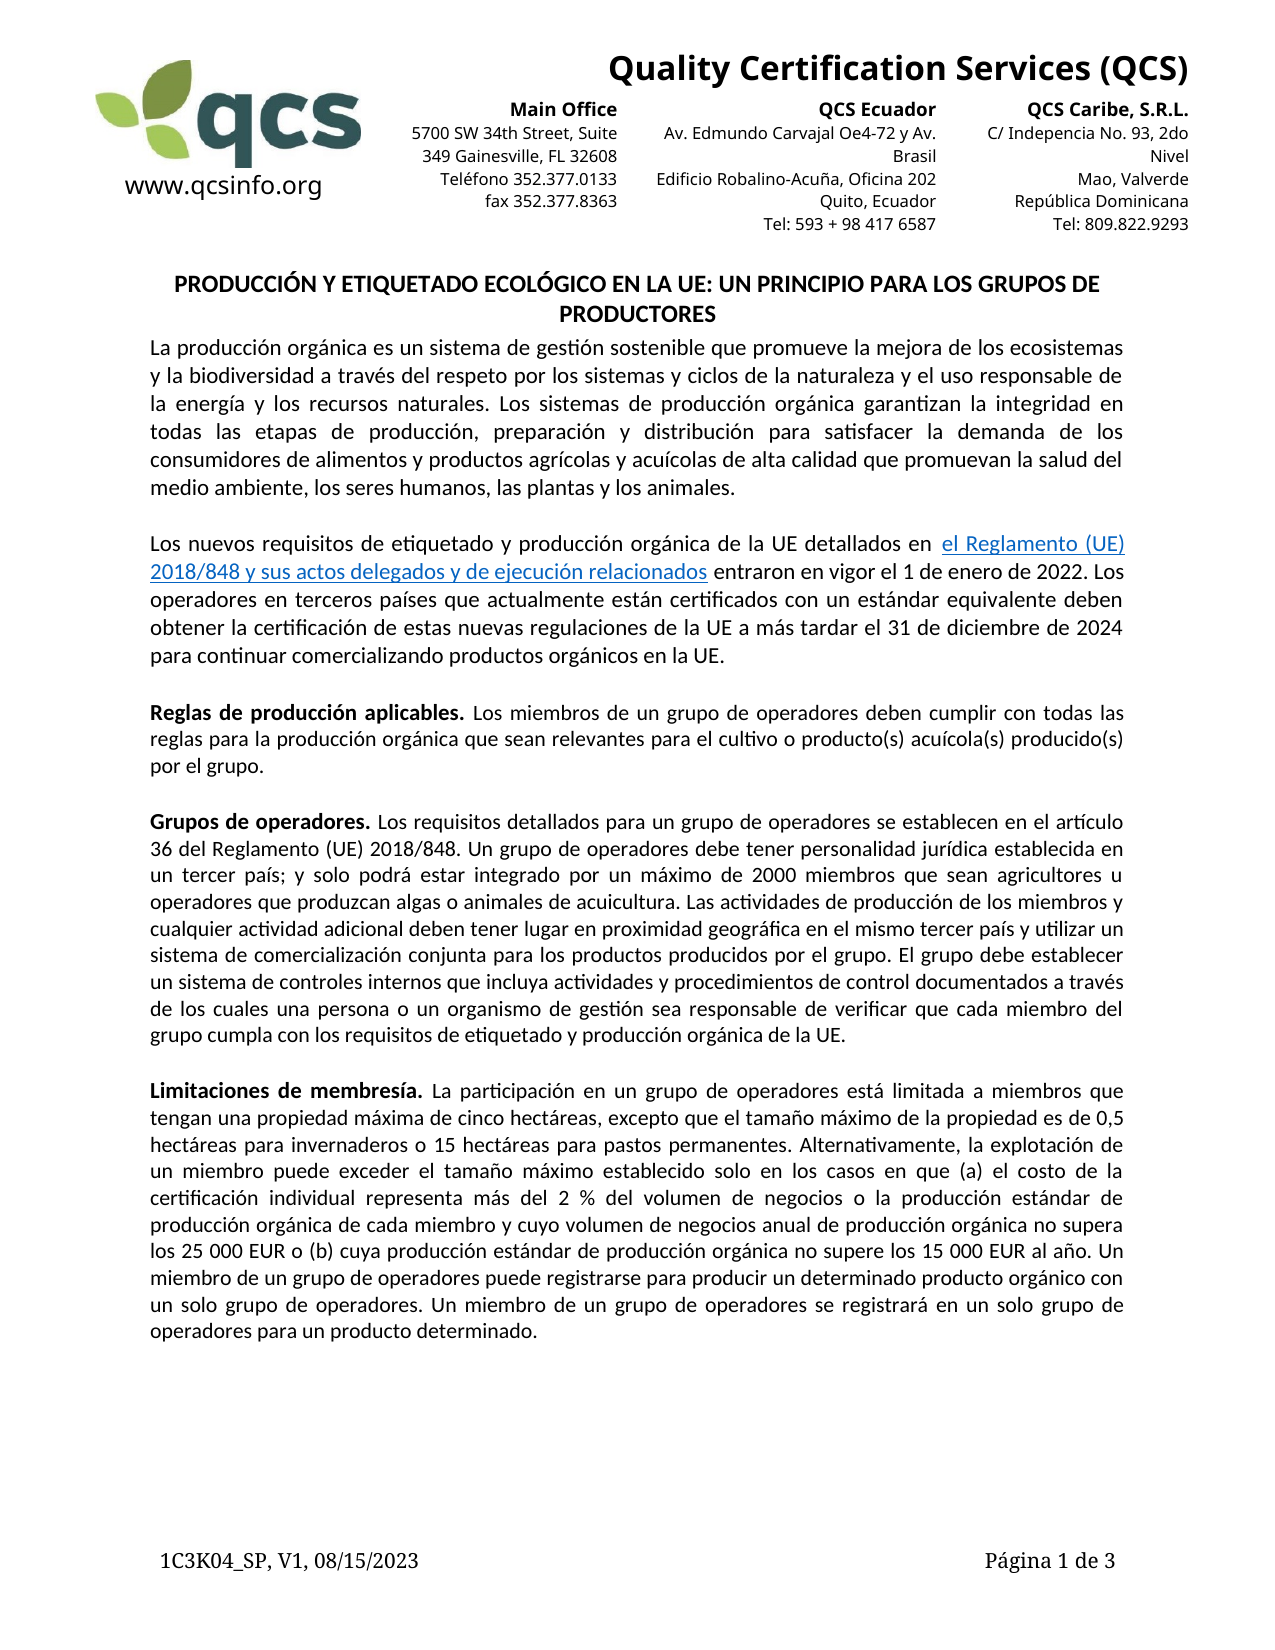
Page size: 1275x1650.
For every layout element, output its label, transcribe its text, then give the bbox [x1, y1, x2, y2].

text La producción orgánica es un sistema de gestión sostenible que promueve la mejora de los ecosistemas y la biodiversidad a través del respeto por los sistemas y ciclos de la naturaleza y el uso responsable de la energía y los recursos naturales. Los sistemas de producción orgánica garantizan la integridad en todas las etapas de producción, preparación y distribución para satisfacer la demanda de los consumidores de alimentos y productos agrícolas y acuícolas de alta calidad que promuevan la salud del medio ambiente, los seres humanos, las plantas y los animales. [150, 333, 1125, 501]
text Grupos de operadores. Los requisitos detallados para un grupo de operadores se establecen en el artículo 36 del Reglamento (UE) 2018/848. Un grupo de operadores debe tener personalidad jurídica establecida en un tercer país; y solo podrá estar integrado por un máximo de 2000 miembros que sean agricultores u operadores que produzcan algas o animales de acuicultura. Las actividades de producción de los miembros y cualquier actividad adicional deben tener lugar en proximidad geográfica en el mismo tercer país y utilizar un sistema de comercialización conjunta para los productos producidos por el grupo. El grupo debe establecer un sistema de controles internos que incluya actividades y procedimientos de control documentados a través de los cuales una persona o un organismo de gestión sea responsable de verificar que cada miembro del grupo cumpla con los requisitos de etiquetado y producción orgánica de la UE. [150, 807, 1125, 1048]
picture [95, 60, 361, 168]
text Reglas de producción aplicables. Los miembros de un grupo de operadores deben cumplir con todas las reglas para la producción orgánica que sean relevantes para el cultivo o producto(s) acuícola(s) producido(s) por el grupo. [150, 698, 1125, 779]
text Limitaciones de membresía. La participación en un grupo de operadores está limitada a miembros que tengan una propiedad máxima de cinco hectáreas, excepto que el tamaño máximo de la propiedad es de 0,5 hectáreas para invernaderos o 15 hectáreas para pastos permanentes. Alternativamente, la explotación de un miembro puede exceder el tamaño máximo establecido solo en los casos en que (a) el costo de la certificación individual representa más del 2 % del volumen de negocios o la producción estándar de producción orgánica de cada miembro y cuyo volumen de negocios anual de producción orgánica no supera los 25 000 EUR o (b) cuya producción estándar de producción orgánica no supere los 15 000 EUR al año. Un miembro de un grupo de operadores puede registrarse para producir un determinado producto orgánico con un solo grupo de operadores. Un miembro de un grupo de operadores se registrará en un solo grupo de operadores para un producto determinado. [150, 1076, 1125, 1344]
text PRODUCCIÓN Y ETIQUETADO ECOLÓGICO EN LA UE: UN PRINCIPIO PARA LOS GRUPOS DE PRODUCTORES [150, 268, 1125, 329]
text Los nuevos requisitos de etiquetado y producción orgánica de la UE detallados en el Reglamento (UE) 2018/848 y sus actos delegados y de ejecución relacionados entraron en vigor el 1 de enero de 2022. Los operadores en terceros países que actualmente están certificados con un estándar equivalente deben obtener la certificación de estas nuevas regulaciones de la UE a más tardar el 31 de diciembre de 2024 para continuar comercializando productos orgánicos en la UE. [150, 529, 1125, 669]
